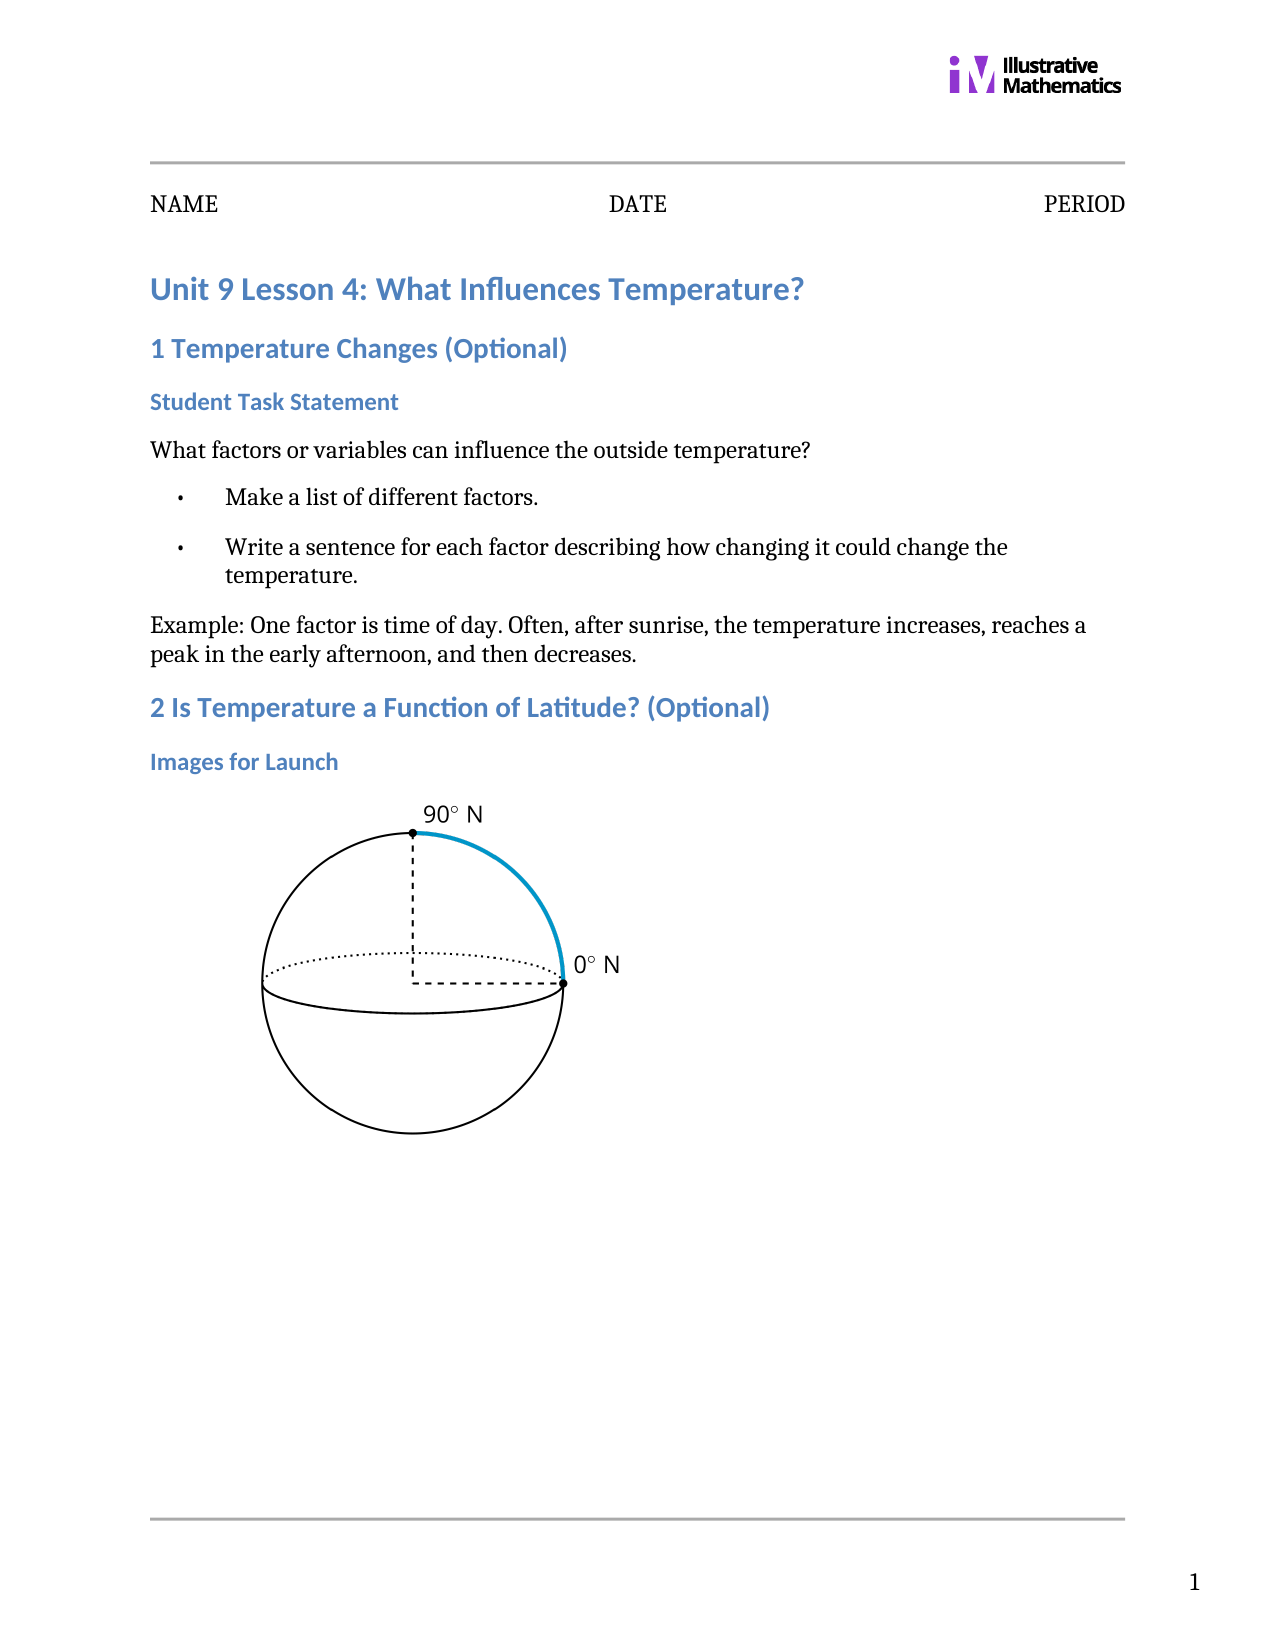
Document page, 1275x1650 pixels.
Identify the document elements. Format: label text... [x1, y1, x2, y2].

subtitle Unit 9 Lesson 4: What Influences Temperature? [150, 268, 1125, 309]
subtitle 1 Temperature Changes (Optional) [150, 330, 1125, 366]
picture [168, 795, 657, 1141]
picture [949, 55, 1121, 93]
list Write a sentence for each factor describing how changing it could change the temperature. [175, 533, 1125, 590]
subtitle 2 Is Temperature a Function of Latitude? (Optional) [150, 689, 1125, 725]
text Example: One factor is time of day. Often, after sunrise, the temperature increases, reaches a peak in the early afternoon, and then decreases. [150, 611, 1125, 668]
text What factors or variables can influence the outside temperature? [150, 436, 1125, 464]
subtitle Images for Launch [150, 746, 1125, 776]
list Make a list of different factors. [175, 483, 1125, 512]
subtitle Student Task Statement [150, 386, 1125, 417]
